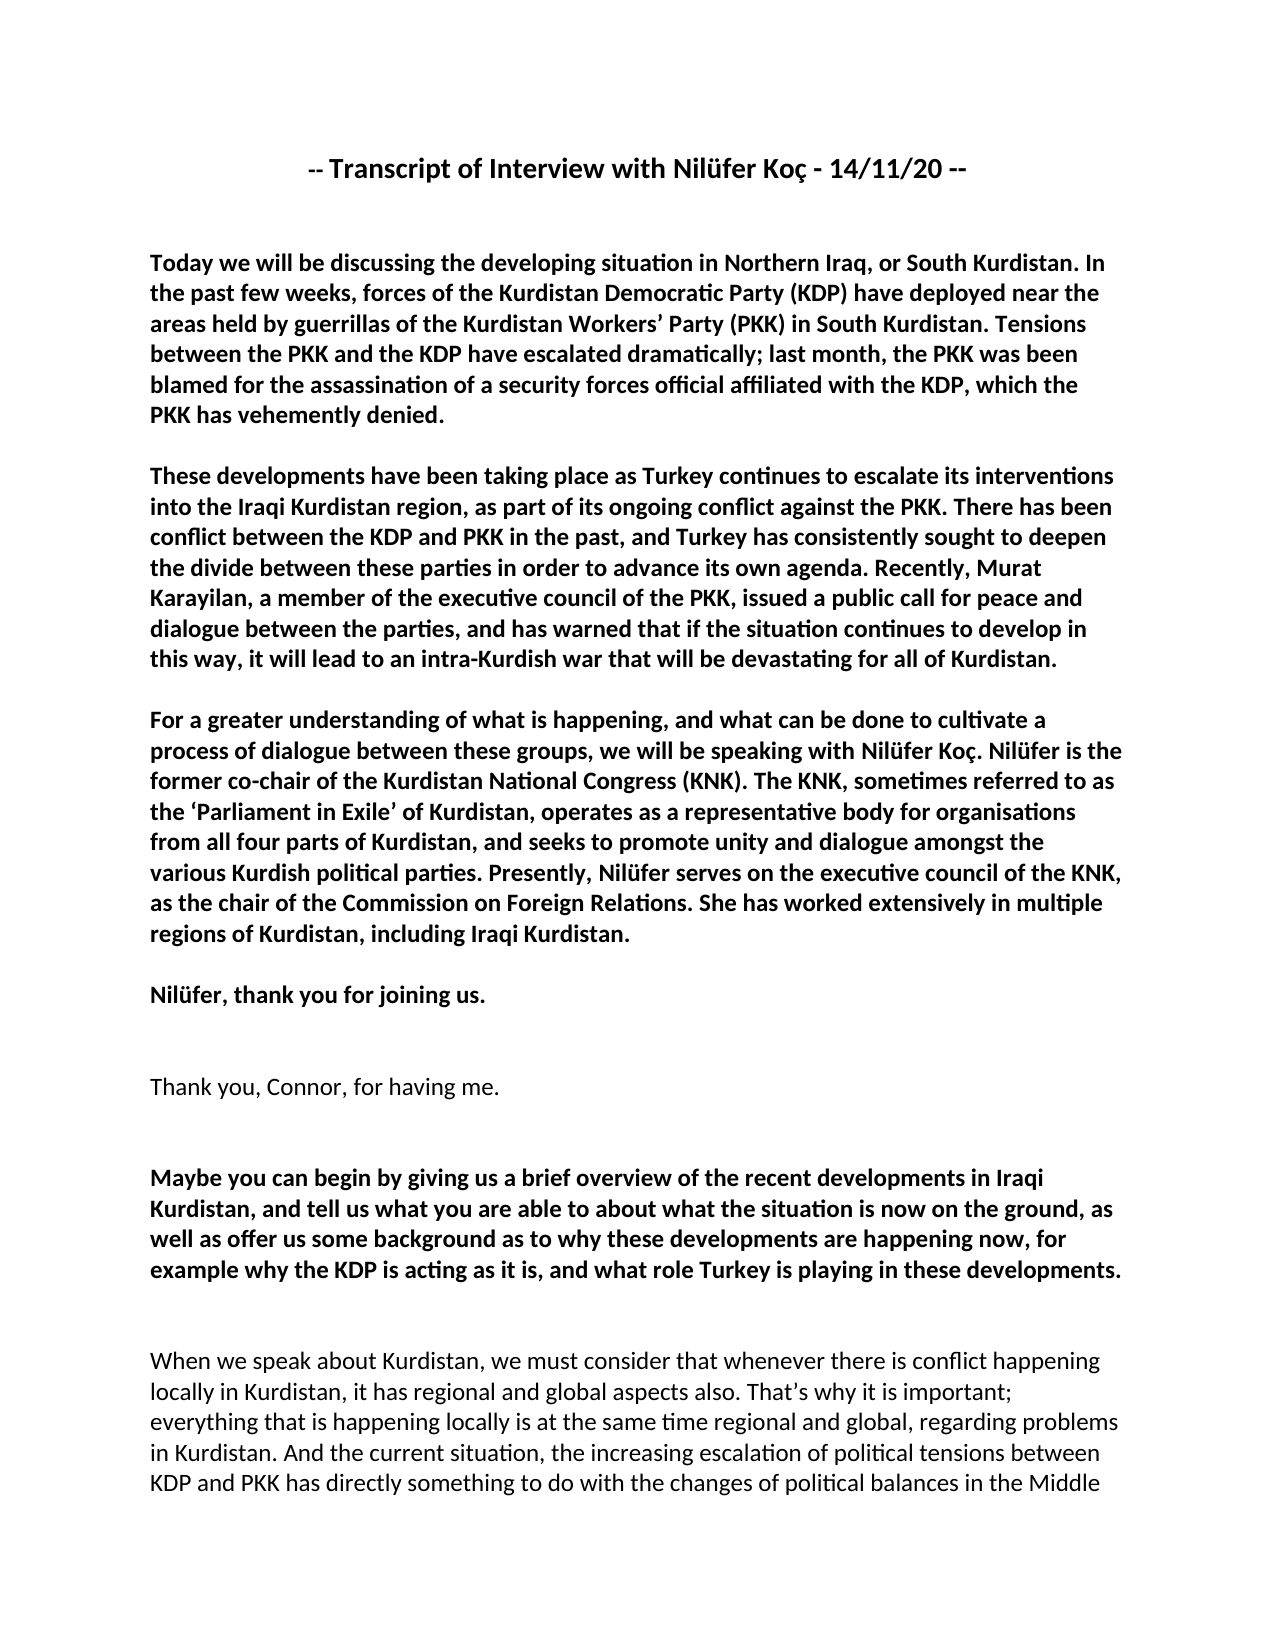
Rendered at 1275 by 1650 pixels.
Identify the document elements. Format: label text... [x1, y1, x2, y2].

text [150, 1345, 1125, 1498]
text Thank you, Connor, for having me. [150, 1071, 1125, 1101]
text Maybe you can begin by giving us a brief overview of the recent developments in Iraqi Kurdistan, and tell us what you are able to about what the situation is now on the ground, as well as offer us some background as to why these developments are happening now, for example why the KDP is acting as it is, and what role Turkey is playing in these developments. [150, 1162, 1125, 1284]
text For a greater understanding of what is happening, and what can be done to cultivate a process of dialogue between these groups, we will be speaking with Nilüfer Koç. Nilüfer is the former co-chair of the Kurdistan National Congress (KNK). The KNK, sometimes referred to as the ‘Parliament in Exile’ of Kurdistan, operates as a representative body for organisations from all four parts of Kurdistan, and seeks to promote unity and dialogue amongst the various Kurdish political parties. Presently, Nilüfer serves on the executive council of the KNK, as the chair of the Commission on Foreign Relations. She has worked extensively in multiple regions of Kurdistan, including Iraqi Kurdistan. [150, 704, 1125, 949]
text -- Transcript of Interview with Nilüfer Koç - 14/11/20 -- [150, 150, 1125, 186]
text Nilüfer, thank you for joining us. [150, 979, 1125, 1010]
text Today we will be discussing the developing situation in Northern Iraq, or South Kurdistan. In the past few weeks, forces of the Kurdistan Democratic Party (KDP) have deployed near the areas held by guerrillas of the Kurdistan Workers’ Party (PKK) in South Kurdistan. Tensions between the PKK and the KDP have escalated dramatically; last month, the PKK was been blamed for the assassination of a security forces official affiliated with the KDP, which the PKK has vehemently denied. [150, 247, 1125, 430]
text These developments have been taking place as Turkey continues to escalate its interventions into the Iraqi Kurdistan region, as part of its ongoing conflict against the PKK. There has been conflict between the KDP and PKK in the past, and Turkey has consistently sought to deepen the divide between these parties in order to advance its own agenda. Recently, Murat Karayilan, a member of the executive council of the PKK, issued a public call for peace and dialogue between the parties, and has warned that if the situation continues to develop in this way, it will lead to an intra-Kurdish war that will be devastating for all of Kurdistan. [150, 460, 1125, 674]
